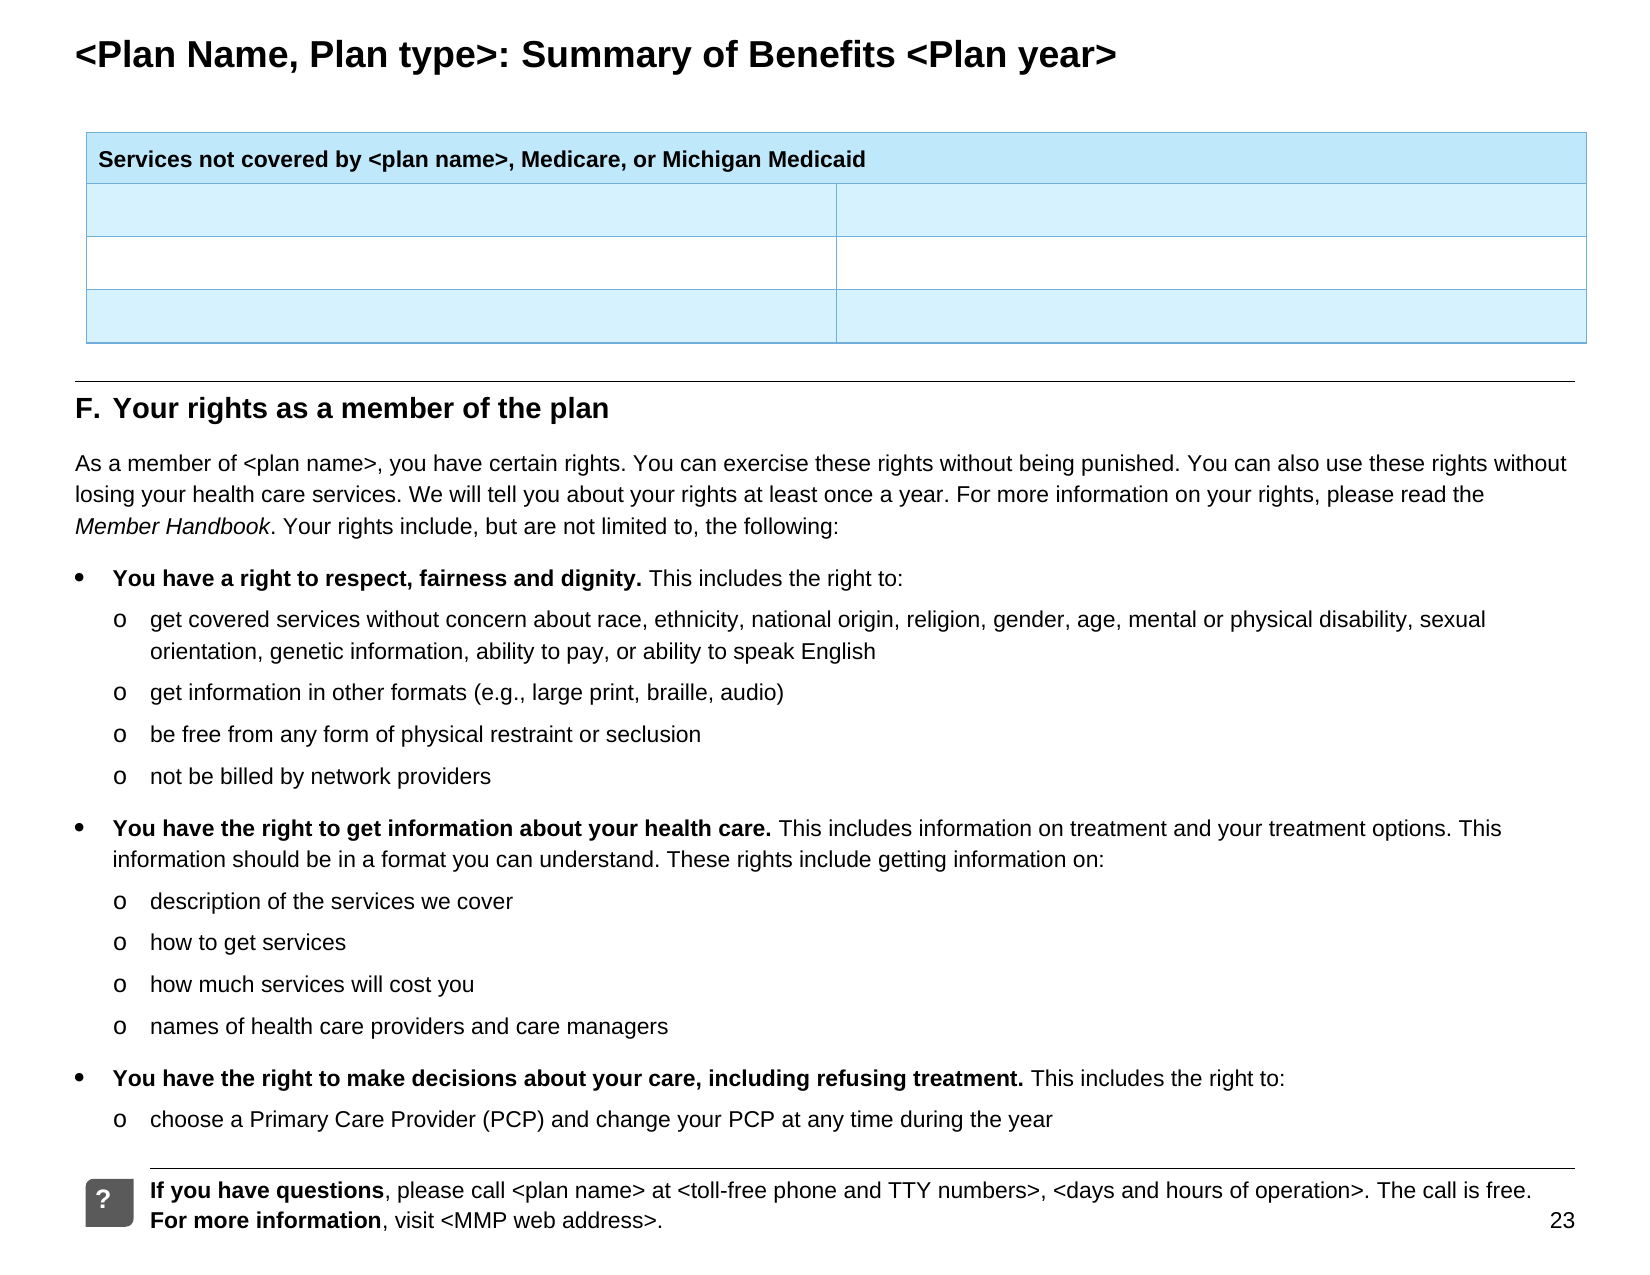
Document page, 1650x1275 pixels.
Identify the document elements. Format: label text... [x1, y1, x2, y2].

list not be billed by network providers [112, 759, 1537, 790]
table_header Services not covered by <plan name>, Medicare, or Michigan Medicaid [87, 133, 1586, 183]
list description of the services we cover [112, 884, 1537, 915]
list get covered services without concern about race, ethnicity, national origin, religion, gender, age, mental or physical disability, sexual orientation, genetic information, ability to pay, or ability to speak English [112, 603, 1537, 665]
list You have the right to get information about your health care. This includes information on treatment and your treatment options. This information should be in a format you can understand. These rights include getting information on: [75, 811, 1537, 874]
list You have a right to respect, fairness and dignity. This includes the right to: [75, 561, 1537, 592]
table_cell [87, 237, 836, 289]
table_cell [837, 237, 1586, 289]
list how to get services [112, 926, 1537, 957]
table_cell [87, 184, 836, 236]
list You have the right to make decisions about your care, including refusing treatment. This includes the right to: [75, 1061, 1537, 1092]
list names of health care providers and care managers [112, 1009, 1537, 1040]
list get information in other formats (e.g., large print, braille, audio) [112, 676, 1537, 707]
table_cell [837, 184, 1586, 236]
table_cell [87, 290, 836, 342]
list how much services will cost you [112, 967, 1537, 999]
subtitle Your rights as a member of the plan [75, 382, 1575, 426]
table_cell [837, 290, 1586, 342]
list choose a Primary Care Provider (PCP) and change your PCP at any time during the year [112, 1103, 1537, 1134]
list be free from any form of physical restraint or seclusion [112, 717, 1537, 749]
text As a member of <plan name>, you have certain rights. You can exercise these rights without being punished. You can also use these rights without losing your health care services. We will tell you about your rights at least once a year. For more information on your rights, please read the Member Handbook. Your rights include, but are not limited to, the following: [75, 447, 1575, 540]
